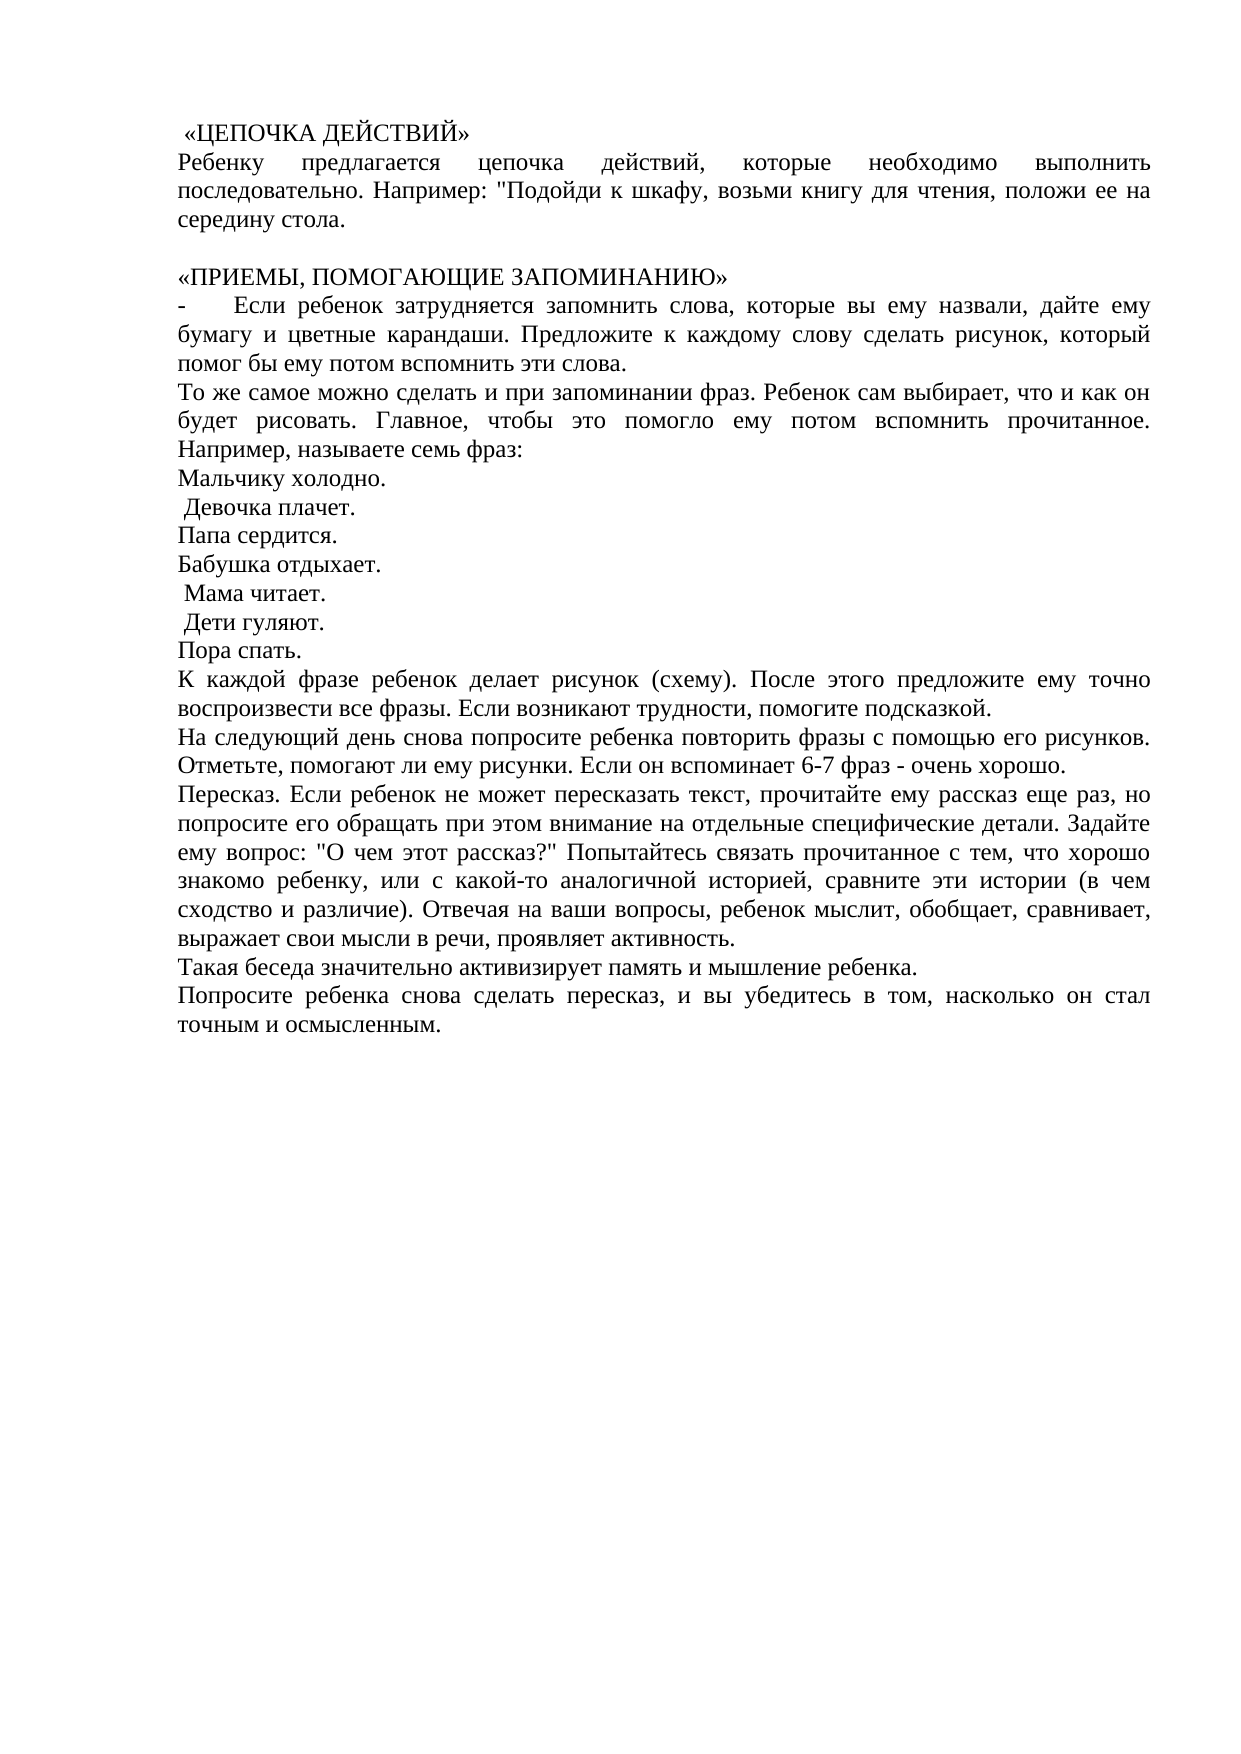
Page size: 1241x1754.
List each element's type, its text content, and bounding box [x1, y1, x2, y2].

text На следующий день снова попросите ребенка повторить фразы с помощью его рисунков. Отметьте, помогают ли ему рисунки. Если он вспоминает 6-7 фраз - очень хорошо. [177, 722, 1152, 779]
text Мама читает. [177, 578, 1152, 607]
text «ПРИЕМЫ, ПОМОГАЮЩИЕ ЗАПОМИНАНИЮ» [177, 262, 1152, 291]
text Попросите ребенка снова сделать пересказ, и вы убедитесь в том, насколько он стал точным и осмысленным. [177, 981, 1152, 1038]
text Дети гуляют. [177, 607, 1152, 636]
text Девочка плачет. [177, 492, 1152, 521]
text Пора спать. [177, 636, 1152, 664]
text Папа сердится. [177, 521, 1152, 549]
text К каждой фразе ребенок делает рисунок (схему). После этого предложите ему точно воспроизвести все фразы. Если возникают трудности, помогите подсказкой. [177, 664, 1152, 722]
text Бабушка отдыхает. [177, 549, 1152, 578]
text «ЦЕПОЧКА ДЕЙСТВИЙ» [177, 118, 1152, 147]
text Пересказ. Если ребенок не может пересказать текст, прочитайте ему рассказ еще раз, но попросите его обращать при этом внимание на отдельные специфические детали. Задайте ему вопрос: "О чем этот рассказ?" Попытайтесь связать прочитанное с тем, что хорошо знакомо ребенку, или с какой-то аналогичной историей, сравните эти истории (в чем сходство и различие). Отвечая на ваши вопросы, ребенок мыслит, обобщает, сравнивает, выражает свои мысли в речи, проявляет активность. [177, 779, 1152, 952]
text Такая беседа значительно активизирует память и мышление ребенка. [177, 952, 1152, 981]
text То же самое можно сделать и при запоминании фраз. Ребенок сам выбирает, что и как он будет рисовать. Главное, чтобы это помогло ему потом вспомнить прочитанное. Например, называете семь фраз: [177, 377, 1152, 463]
text Мальчику холодно. [177, 463, 1152, 492]
text Ребенку предлагается цепочка действий, которые необходимо выполнить последовательно. Например: "Подойди к шкафу, возьми книгу для чтения, положи ее на середину стола. [177, 147, 1152, 233]
text - Если ребенок затрудняется запомнить слова, которые вы ему назвали, дайте ему бумагу и цветные карандаши. Предложите к каждому слову сделать рисунок, который помог бы ему потом вспомнить эти слова. [177, 291, 1152, 377]
